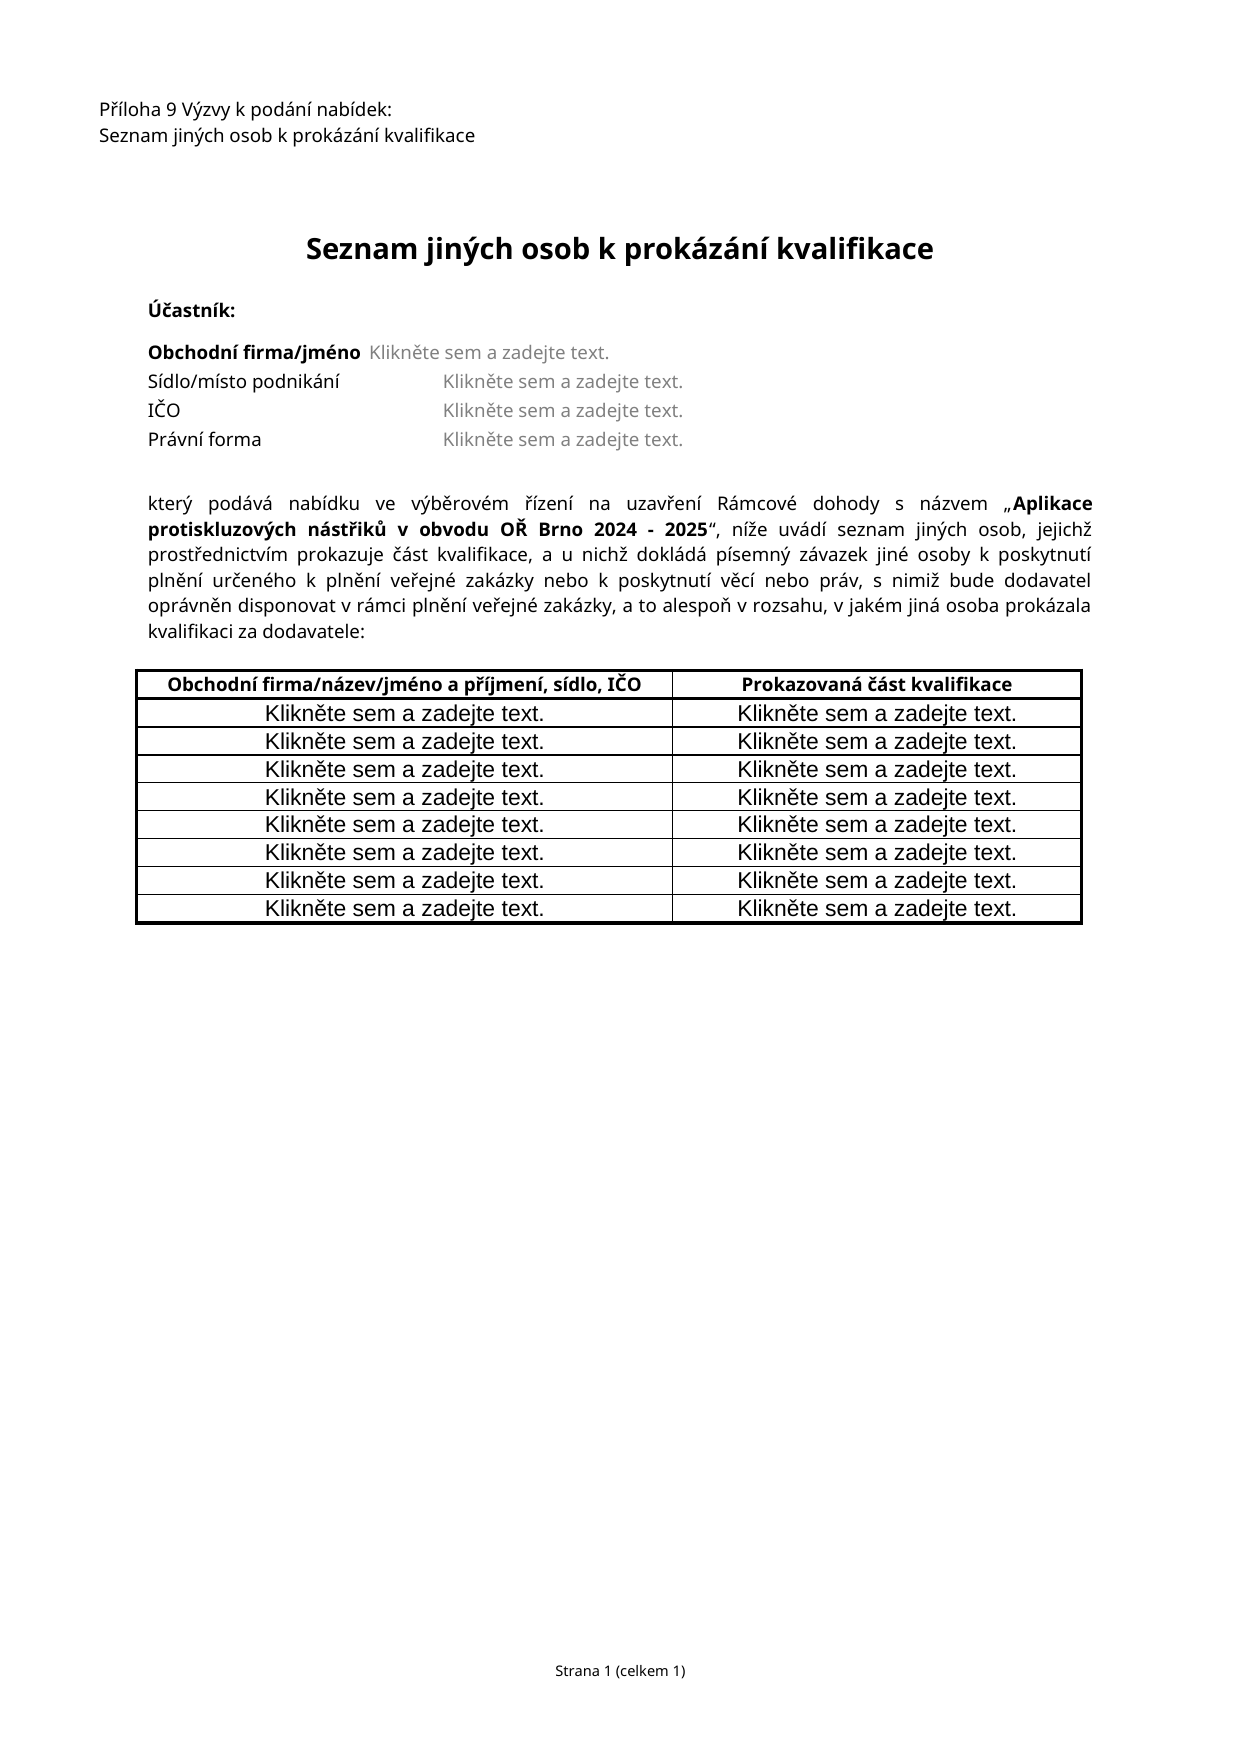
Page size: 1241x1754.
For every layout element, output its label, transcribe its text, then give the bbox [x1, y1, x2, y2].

text Sídlo/místo podnikání [148, 365, 1093, 394]
text Obchodní firma/jméno [148, 336, 1093, 365]
text Účastník: [148, 293, 1093, 324]
text Právní forma [148, 423, 1093, 452]
table_header Obchodní firma/název/jméno a příjmení, sídlo, IČO [138, 672, 672, 697]
table_header Prokazovaná část kvalifikace [673, 672, 1080, 697]
title Seznam jiných osob k prokázání kvalifikace [148, 228, 1093, 268]
text IČO [148, 394, 1093, 423]
text který podává nabídku ve výběrovém řízení na uzavření Rámcové dohody s názvem „Aplikace protiskluzových nástřiků v obvodu OŘ Brno 2024 - 2025“, níže uvádí seznam jiných osob, jejichž prostřednictvím prokazuje část kvalifikace, a u nichž dokládá písemný závazek jiné osoby k poskytnutí plnění určeného k plnění veřejné zakázky nebo k poskytnutí věcí nebo práv, s nimiž bude dodavatel oprávněn disponovat v rámci plnění veřejné zakázky, a to alespoň v rozsahu, v jakém jiná osoba prokázala kvalifikaci za dodavatele: [148, 490, 1093, 643]
